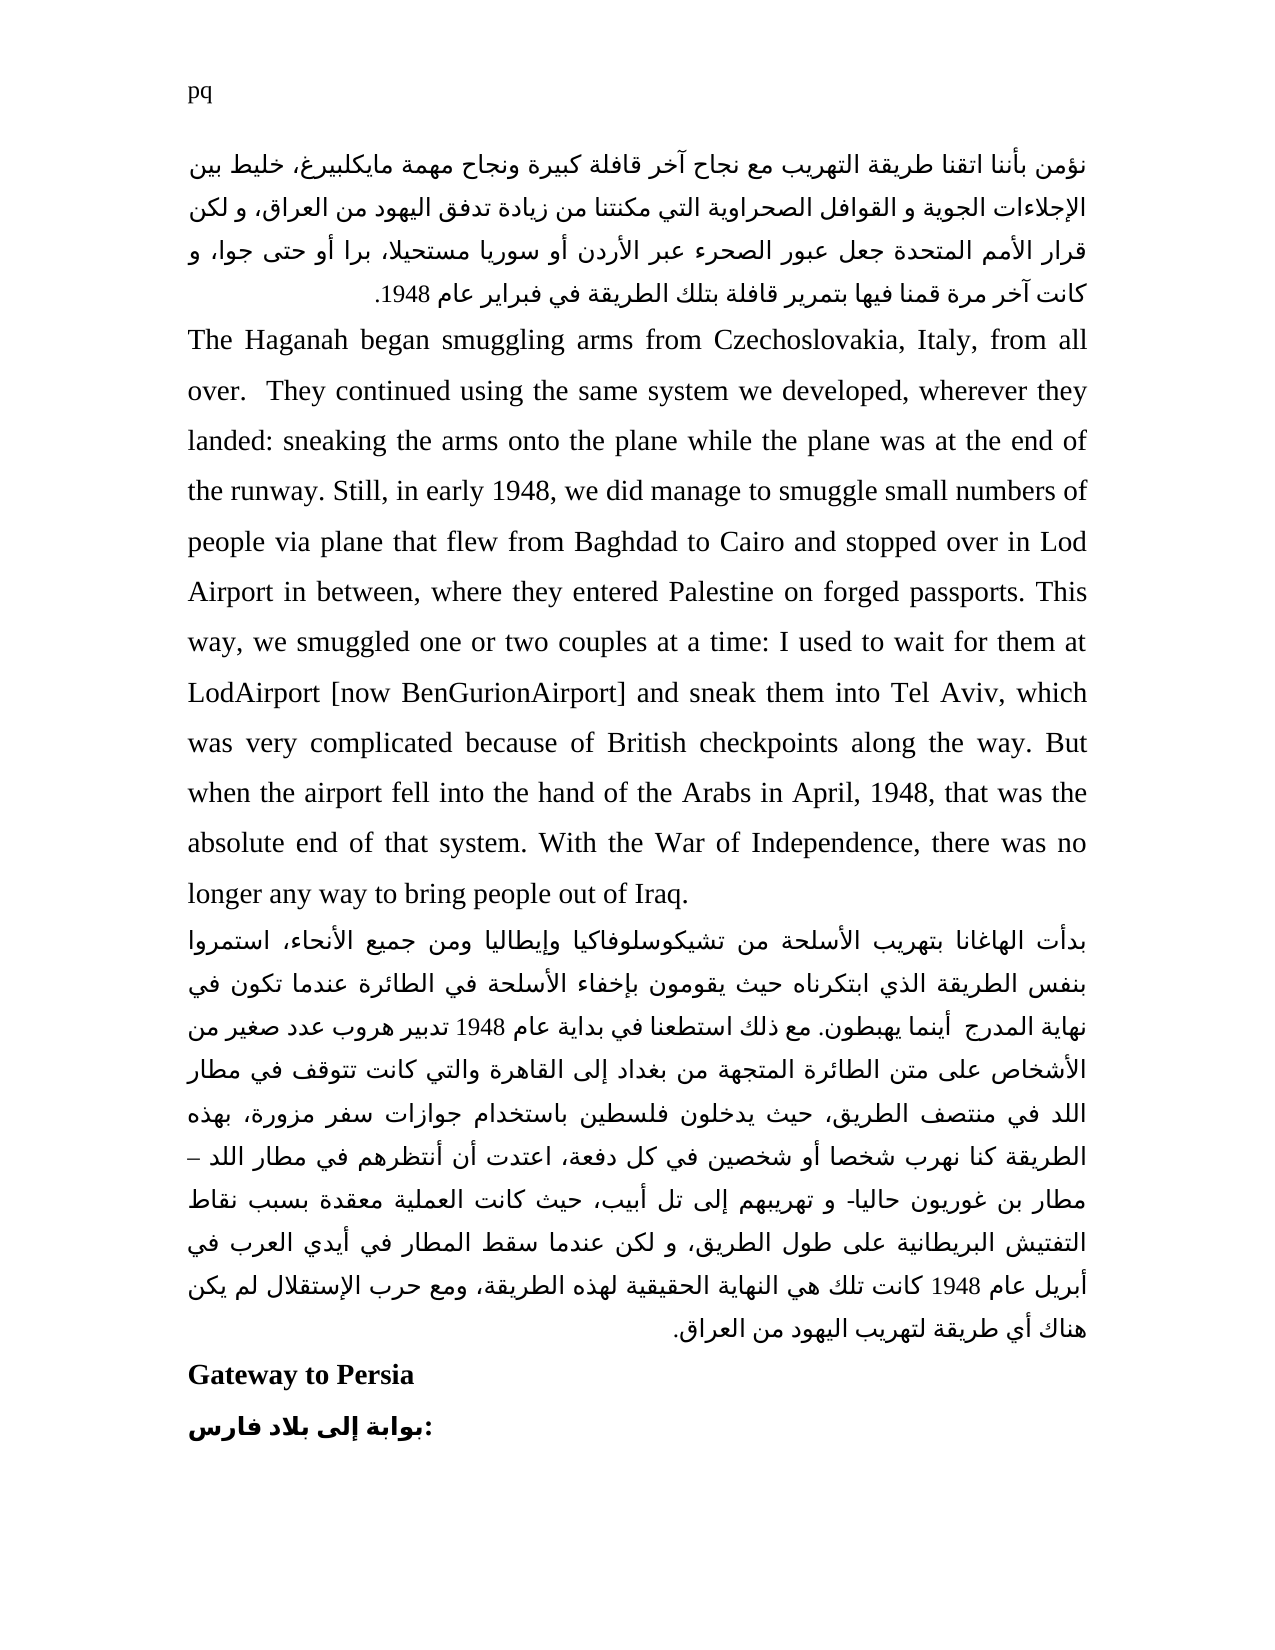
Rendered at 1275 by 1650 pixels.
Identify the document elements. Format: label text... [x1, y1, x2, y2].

text Gateway to Persia [187, 1357, 1088, 1391]
text بوابة إلى بلاد فارس: [187, 1408, 1088, 1441]
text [187, 150, 1087, 308]
text بدأت الهاغانا بتهريب الأسلحة من تشيكوسلوفاكيا وإيطاليا ومن جميع الأنحاء، استمروا بنفس الطريقة الذي ابتكرناه حيث يقومون بإخفاء الأسلحة في الطائرة عندما تكون في نهاية المدرج أينما يهبطون. مع ذلك استطعنا في بداية عام 1948 تدبير هروب عدد صغير من الأشخاص على متن الطائرة المتجهة من بغداد إلى القاهرة والتي كانت تتوقف في مطار اللد في منتصف الطريق، حيث يدخلون فلسطين باستخدام جوازات سفر مزورة، بهذه الطريقة كنا نهرب شخصا أو شخصين في كل دفعة، اعتدت أن أنتظرهم في مطار اللد – مطار بن غوريون حاليا- و تهريبهم إلى تل أبيب، حيث كانت العملية معقدة بسبب نقاط التفتيش البريطانية على طول الطريق، و لكن عندما سقط المطار في أيدي العرب في أبريل عام 1948 كانت تلك هي النهاية الحقيقية لهذه الطريقة، ومع حرب الإستقلال لم يكن هناك أي طريقة لتهريب اليهود من العراق. [187, 926, 1087, 1343]
text The Haganah began smuggling arms from Czechoslovakia, Italy, from all over. They continued using the same system we developed, wherever they landed: sneaking the arms onto the plane while the plane was at the end of the runway. Still, in early 1948, we did manage to smuggle small numbers of people via plane that flew from Baghdad to Cairo and stopped over in Lod Airport in between, where they entered Palestine on forged passports. This way, we smuggled one or two couples at a time: I used to wait for them at LodAirport [now BenGurionAirport] and sneak them into Tel Aviv, which was very complicated because of British checkpoints along the way. But when the airport fell into the hand of the Arabs in April, 1948, that was the absolute end of that system. With the War of Independence, there was no longer any way to bring people out of Iraq. [187, 322, 1088, 909]
